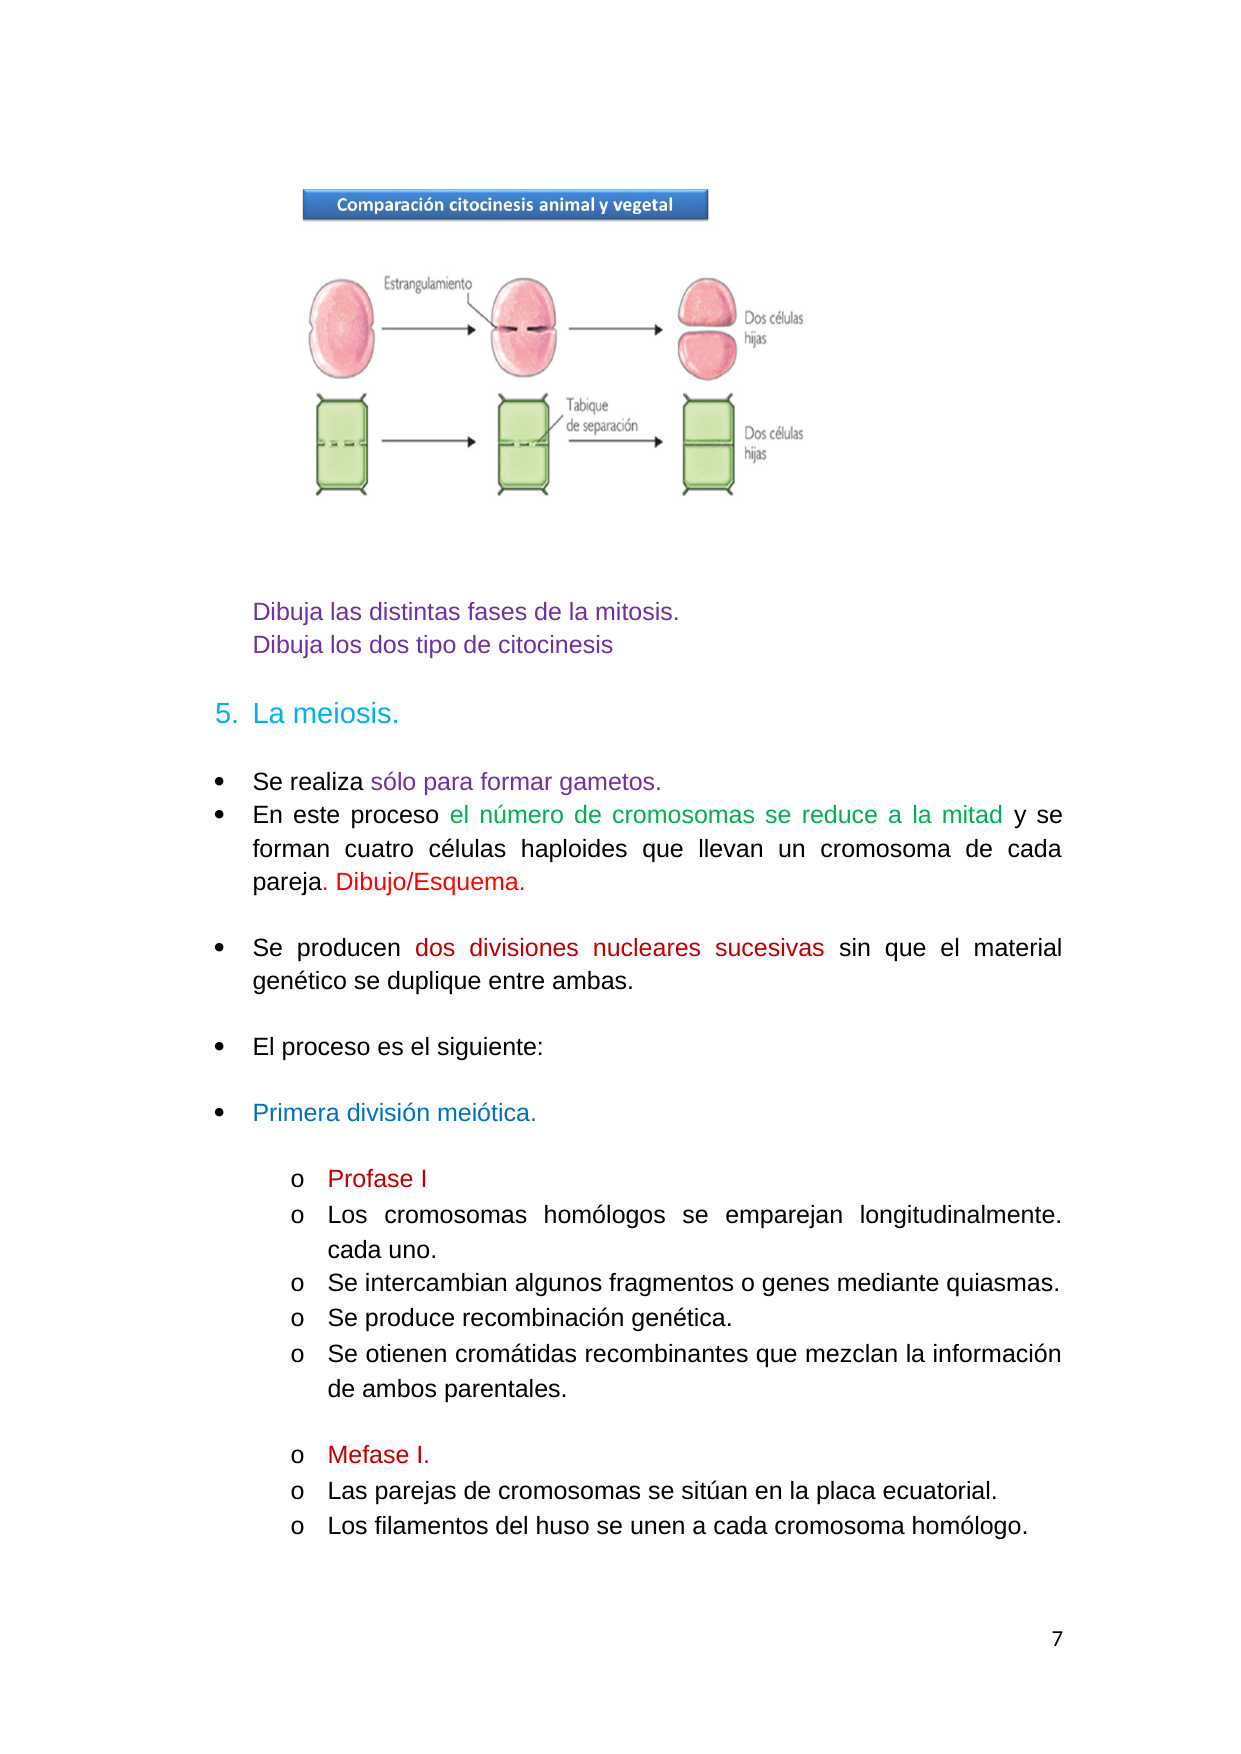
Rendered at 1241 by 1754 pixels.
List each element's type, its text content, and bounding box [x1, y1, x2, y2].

list Las parejas de cromosomas se sitúan en la placa ecuatorial. [290, 1476, 1063, 1507]
list Primera división meiótica. [215, 1098, 1063, 1127]
list Dibuja las distintas fases de la mitosis. [252, 597, 1063, 626]
list Se producen dos divisiones nucleares sucesivas sin que el material genético se duplique entre ambas. [215, 933, 1063, 994]
list La meiosis. [215, 696, 1063, 729]
list Se intercambian algunos fragmentos o genes mediante quiasmas. [290, 1268, 1063, 1299]
list Se produce recombinación genética. [290, 1303, 1063, 1334]
list Dibuja los dos tipo de citocinesis [252, 630, 1063, 658]
list El proceso es el siguiente: [215, 1032, 1063, 1061]
list Profase I [290, 1164, 1063, 1195]
list Los cromosomas homólogos se emparejan longitudinalmente. cada uno. [290, 1200, 1063, 1264]
list Se realiza sólo para formar gametos. [215, 767, 1063, 796]
list Se otienen cromátidas recombinantes que mezclan la información de ambos parentales. [290, 1339, 1063, 1403]
list Los filamentos del huso se unen a cada cromosoma homólogo. [290, 1511, 1063, 1542]
list En este proceso el número de cromosomas se reduce a la mitad y se forman cuatro células haploides que llevan un cromosoma de cada pareja. Dibujo/Esquema. [215, 801, 1063, 895]
list Mefase I. [290, 1440, 1063, 1471]
picture [252, 147, 846, 593]
